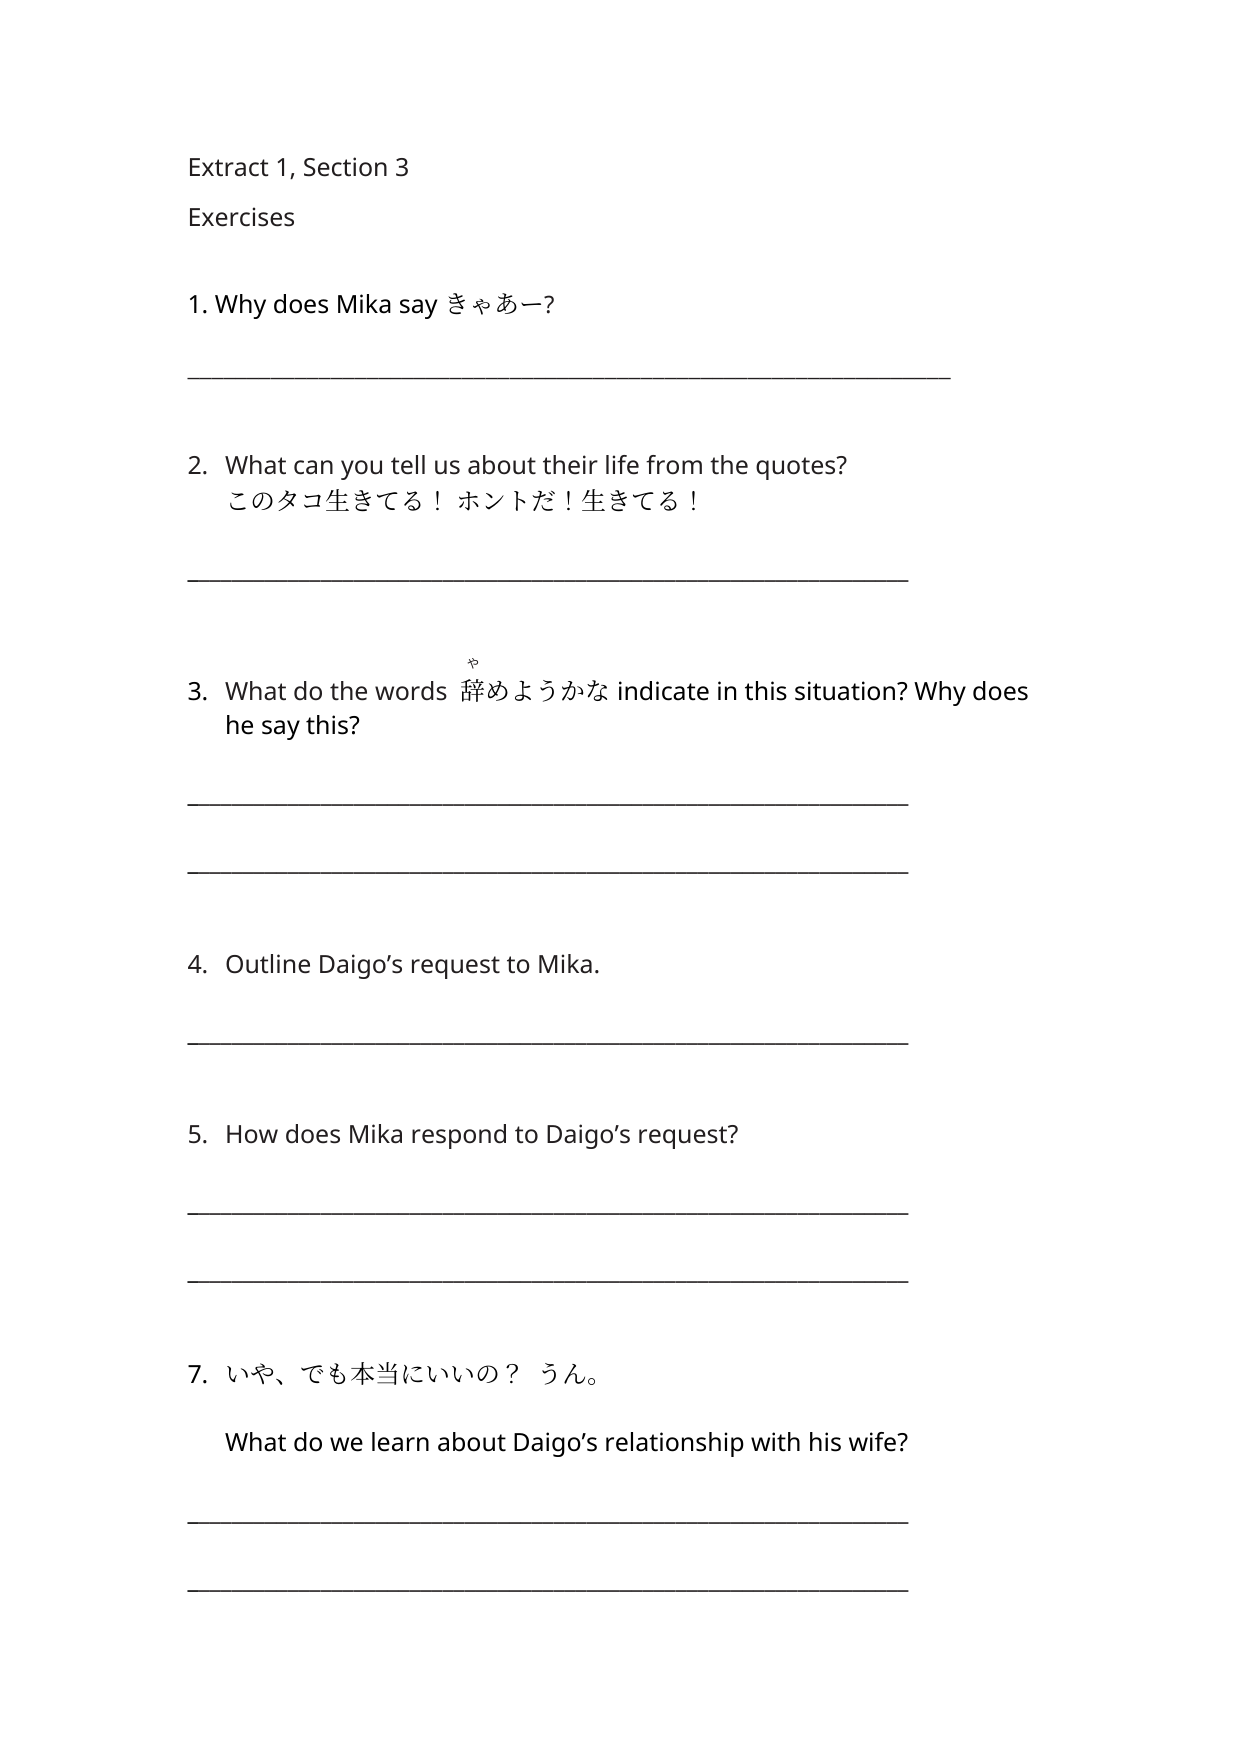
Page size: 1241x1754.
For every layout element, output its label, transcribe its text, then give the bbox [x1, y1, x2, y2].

list このタコ生きてる！ ホントだ！生きてる！ [225, 481, 1053, 517]
list いや、でも本当にいいの？ うん。 [187, 1355, 1053, 1391]
list What can you tell us about their life from the quotes? [187, 447, 1053, 481]
list Outline Daigo’s request to Mika. [187, 946, 1053, 980]
list How does Mika respond to Daigo’s request? [187, 1117, 1053, 1151]
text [187, 1493, 1053, 1527]
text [187, 1561, 1053, 1595]
text Extract 1, Section 3 [187, 150, 1053, 184]
text _________________________________________________________________ [187, 1014, 1053, 1048]
text Exercises [187, 184, 1053, 234]
text ________________________________________________________________ [187, 353, 1053, 382]
text _________________________________________________________________ [187, 1253, 1053, 1287]
text _________________________________________________________________ [187, 1185, 1053, 1219]
text 1. Why does Mika say きゃあー? [187, 284, 1053, 320]
list What do the words めようかな indicate in this situation? Why does he say this? [187, 654, 1053, 742]
text _________________________________________________________________ [187, 551, 1053, 586]
text _________________________________________________________________ [187, 844, 1053, 878]
text _________________________________________________________________ [187, 776, 1053, 810]
list What do we learn about Daigo’s relationship with his wife? [225, 1425, 1053, 1459]
